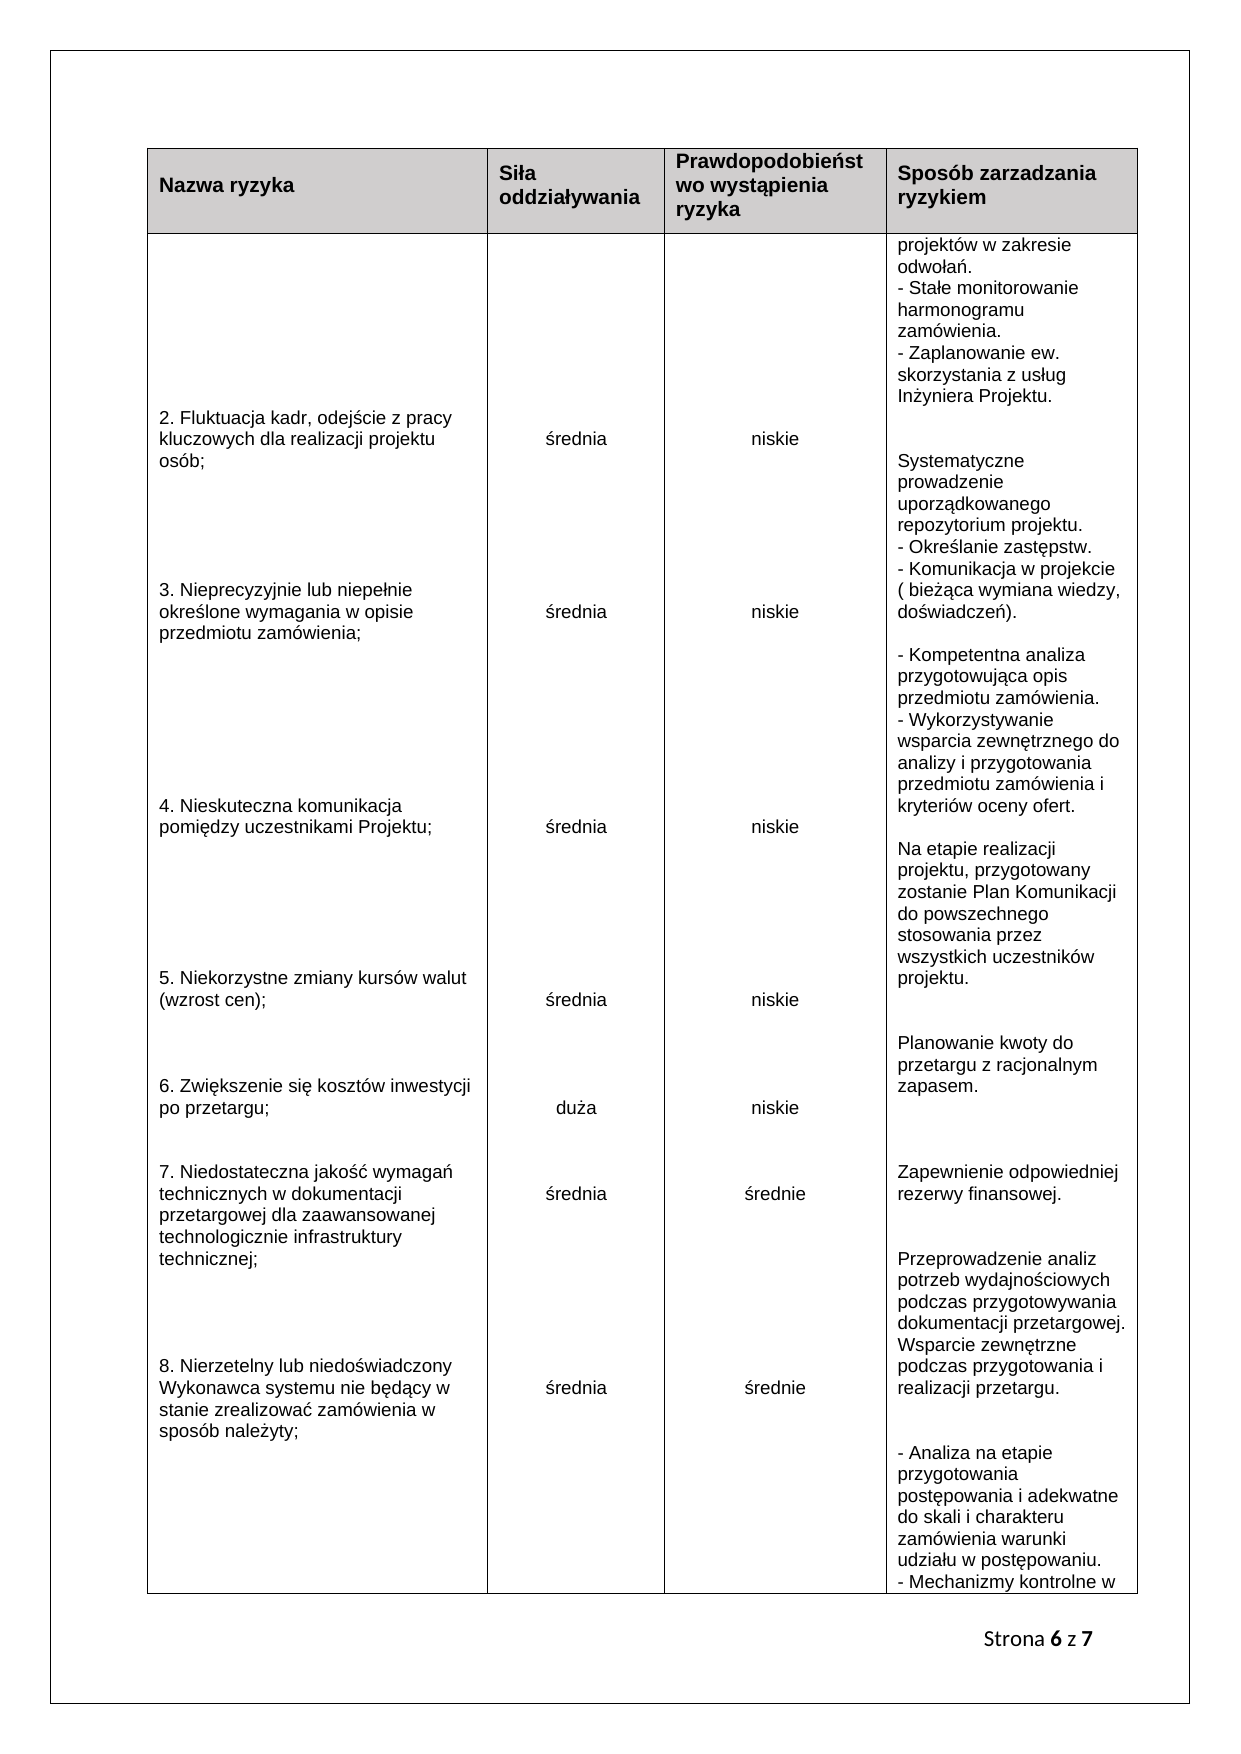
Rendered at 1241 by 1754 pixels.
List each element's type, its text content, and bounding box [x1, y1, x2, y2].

table_header Prawdopodobieństwo wystąpienia ryzyka [665, 149, 886, 233]
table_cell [148, 234, 487, 1592]
table_header Siła oddziaływania [488, 149, 664, 233]
table_header Sposób zarzadzania ryzykiem [887, 149, 1137, 233]
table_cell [887, 234, 1137, 1592]
table_header Nazwa ryzyka [148, 149, 487, 233]
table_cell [488, 234, 664, 1592]
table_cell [665, 234, 886, 1592]
